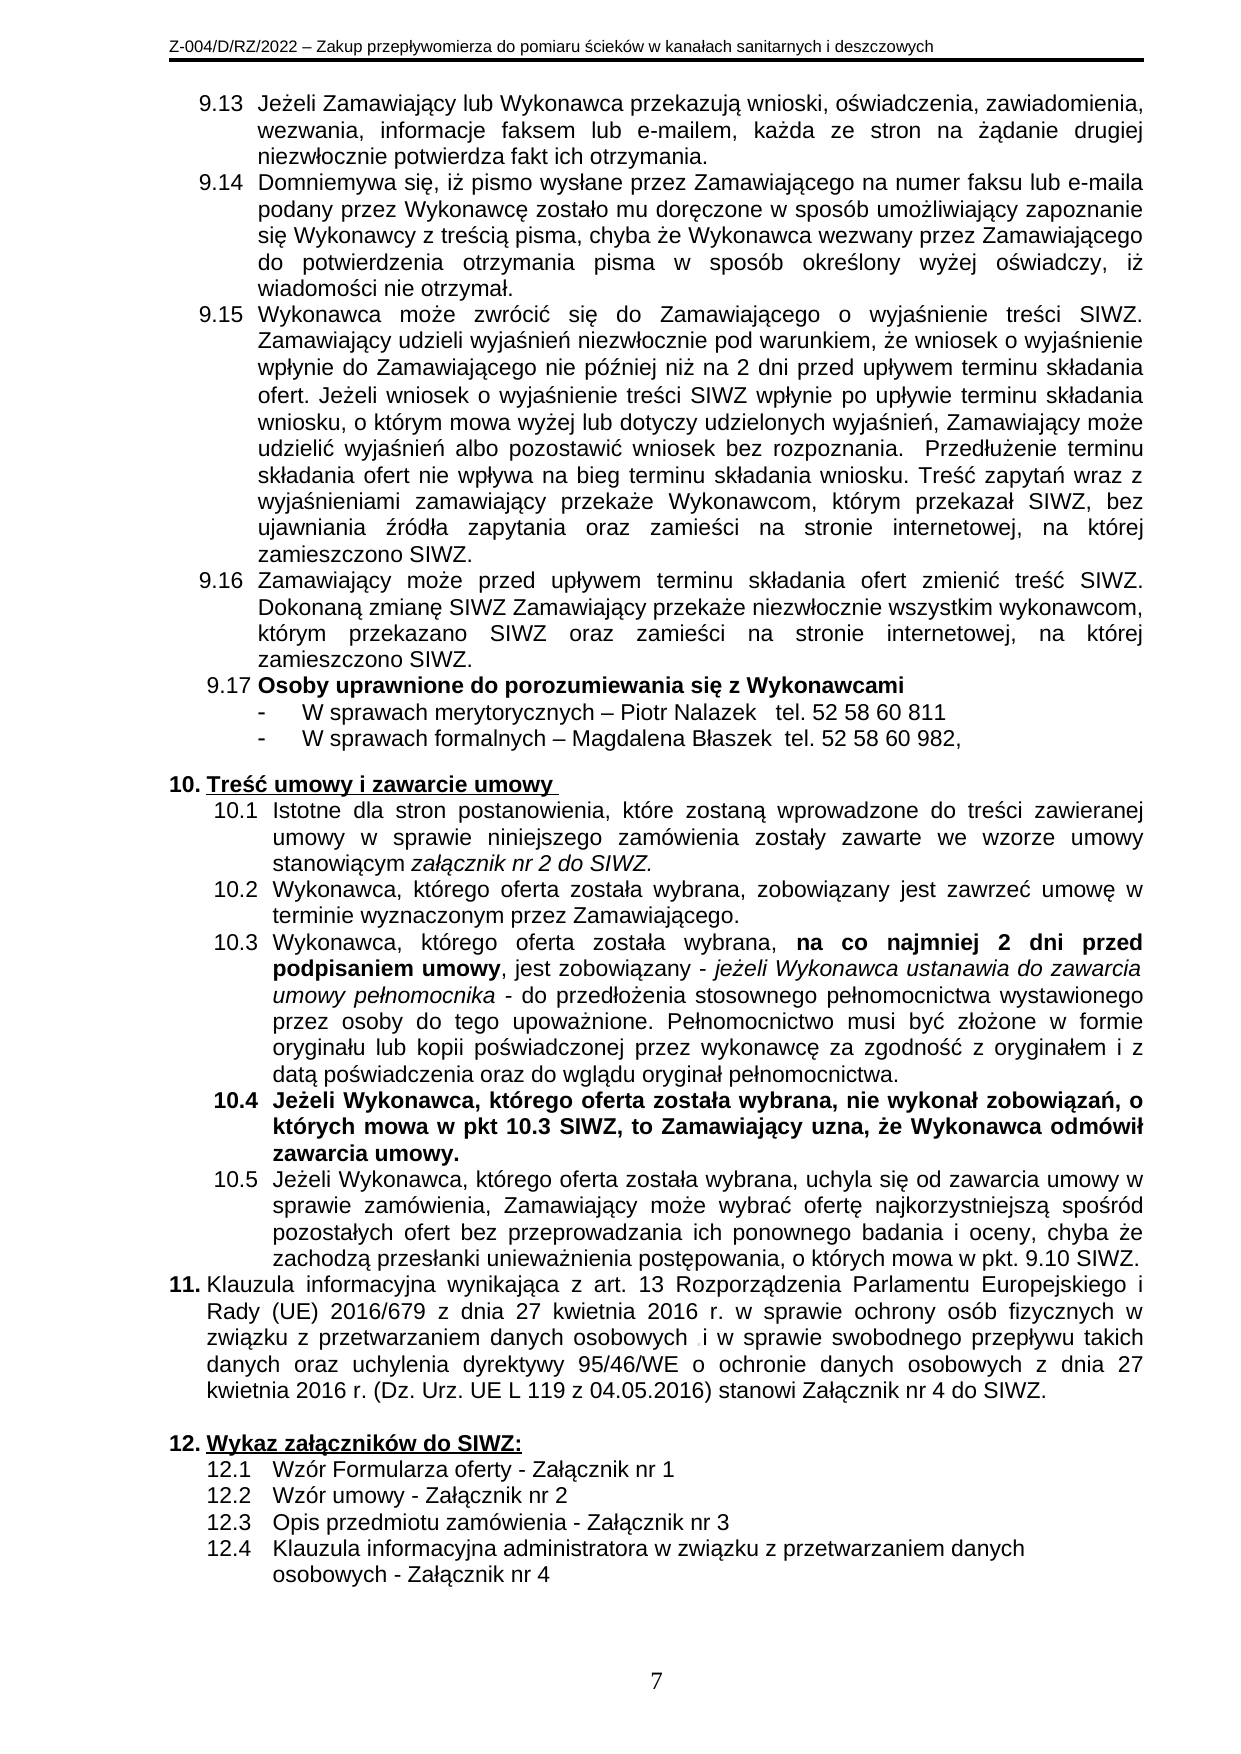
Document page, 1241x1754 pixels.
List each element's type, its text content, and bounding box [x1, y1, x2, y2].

list W sprawach merytorycznych – Piotr Nalazek tel. 52 58 60 811 [258, 699, 1144, 725]
list Jeżeli Wykonawca, którego oferta została wybrana, uchyla się od zawarcia umowy w sprawie zamówienia, Zamawiający może wybrać ofertę najkorzystniejszą spośród pozostałych ofert bez przeprowadzania ich ponownego badania i oceny, chyba że zachodzą przesłanki unieważnienia postępowania, o których mowa w pkt. 9.10 SIWZ. [213, 1166, 1144, 1271]
list Domniemywa się, iż pismo wysłane przez Zamawiającego na numer faksu lub e-maila podany przez Wykonawcę zostało mu doręczone w sposób umożliwiający zapoznanie się Wykonawcy z treścią pisma, chyba że Wykonawca wezwany przez Zamawiającego do potwierdzenia otrzymania pisma w sposób określony wyżej oświadczy, iż wiadomości nie otrzymał. [198, 169, 1144, 301]
list Wzór umowy - Załącznik nr 2 [206, 1482, 1144, 1509]
list Wykonawca, którego oferta została wybrana, na co najmniej 2 dni przed podpisaniem umowy, jest zobowiązany - jeżeli Wykonawca ustanawia do zawarcia umowy pełnomocnika - do przedłożenia stosownego pełnomocnictwa wystawionego przez osoby do tego upoważnione. Pełnomocnictwo musi być złożone w formie oryginału lub kopii poświadczonej przez wykonawcę za zgodność z oryginałem i z datą poświadczenia oraz do wglądu oryginał pełnomocnictwa. [213, 929, 1144, 1087]
list Klauzula informacyjna administratora w związku z przetwarzaniem danych osobowych - Załącznik nr 4 [206, 1535, 1144, 1588]
list Wykaz załączników do SIWZ: [169, 1429, 1144, 1456]
list Opis przedmiotu zamówienia - Załącznik nr 3 [206, 1509, 1144, 1535]
list Klauzula informacyjna wynikająca z art. 13 Rozporządzenia Parlamentu Europejskiego i Rady (UE) 2016/679 z dnia 27 kwietnia 2016 r. w sprawie ochrony osób fizycznych w związku z przetwarzaniem danych osobowych i w sprawie swobodnego przepływu takich danych oraz uchylenia dyrektywy 95/46/WE o ochronie danych osobowych z dnia 27 kwietnia 2016 r. (Dz. Urz. UE L 119 z 04.05.2016) stanowi Załącznik nr 4 do SIWZ. [169, 1271, 1144, 1403]
list Zamawiający może przed upływem terminu składania ofert zmienić treść SIWZ. Dokonaną zmianę SIWZ Zamawiający przekaże niezwłocznie wszystkim wykonawcom, którym przekazano SIWZ oraz zamieści na stronie internetowej, na której zamieszczono SIWZ. [198, 567, 1144, 672]
list Osoby uprawnione do porozumiewania się z Wykonawcami [206, 672, 1144, 699]
list Wykonawca, którego oferta została wybrana, zobowiązany jest zawrzeć umowę w terminie wyznaczonym przez Zamawiającego. [213, 876, 1144, 929]
list Jeżeli Wykonawca, którego oferta została wybrana, nie wykonał zobowiązań, o których mowa w pkt 10.3 SIWZ, to Zamawiający uzna, że Wykonawca odmówił zawarcia umowy. [213, 1087, 1144, 1166]
list W sprawach formalnych – Magdalena Błaszek tel. 52 58 60 982, [258, 725, 1144, 752]
list Wzór Formularza oferty - Załącznik nr 1 [206, 1456, 1144, 1482]
list Istotne dla stron postanowienia, które zostaną wprowadzone do treści zawieranej umowy w sprawie niniejszego zamówienia zostały zawarte we wzorze umowy stanowiącym załącznik nr 2 do SIWZ. [213, 797, 1144, 876]
list Jeżeli Zamawiający lub Wykonawca przekazują wnioski, oświadczenia, zawiadomienia, wezwania, informacje faksem lub e-mailem, każda ze stron na żądanie drugiej niezwłocznie potwierdza fakt ich otrzymania. [198, 90, 1144, 169]
list Treść umowy i zawarcie umowy [169, 771, 1144, 797]
list Wykonawca może zwrócić się do Zamawiającego o wyjaśnienie treści SIWZ. Zamawiający udzieli wyjaśnień niezwłocznie pod warunkiem, że wniosek o wyjaśnienie wpłynie do Zamawiającego nie później niż na 2 dni przed upływem terminu składania ofert. Jeżeli wniosek o wyjaśnienie treści SIWZ wpłynie po upływie terminu składania wniosku, o którym mowa wyżej lub dotyczy udzielonych wyjaśnień, Zamawiający może udzielić wyjaśnień albo pozostawić wniosek bez rozpoznania. Przedłużenie terminu składania ofert nie wpływa na bieg terminu składania wniosku. Treść zapytań wraz z wyjaśnieniami zamawiający przekaże Wykonawcom, którym przekazał SIWZ, bez ujawniania źródła zapytania oraz zamieści na stronie internetowej, na której zamieszczono SIWZ. [198, 301, 1144, 567]
